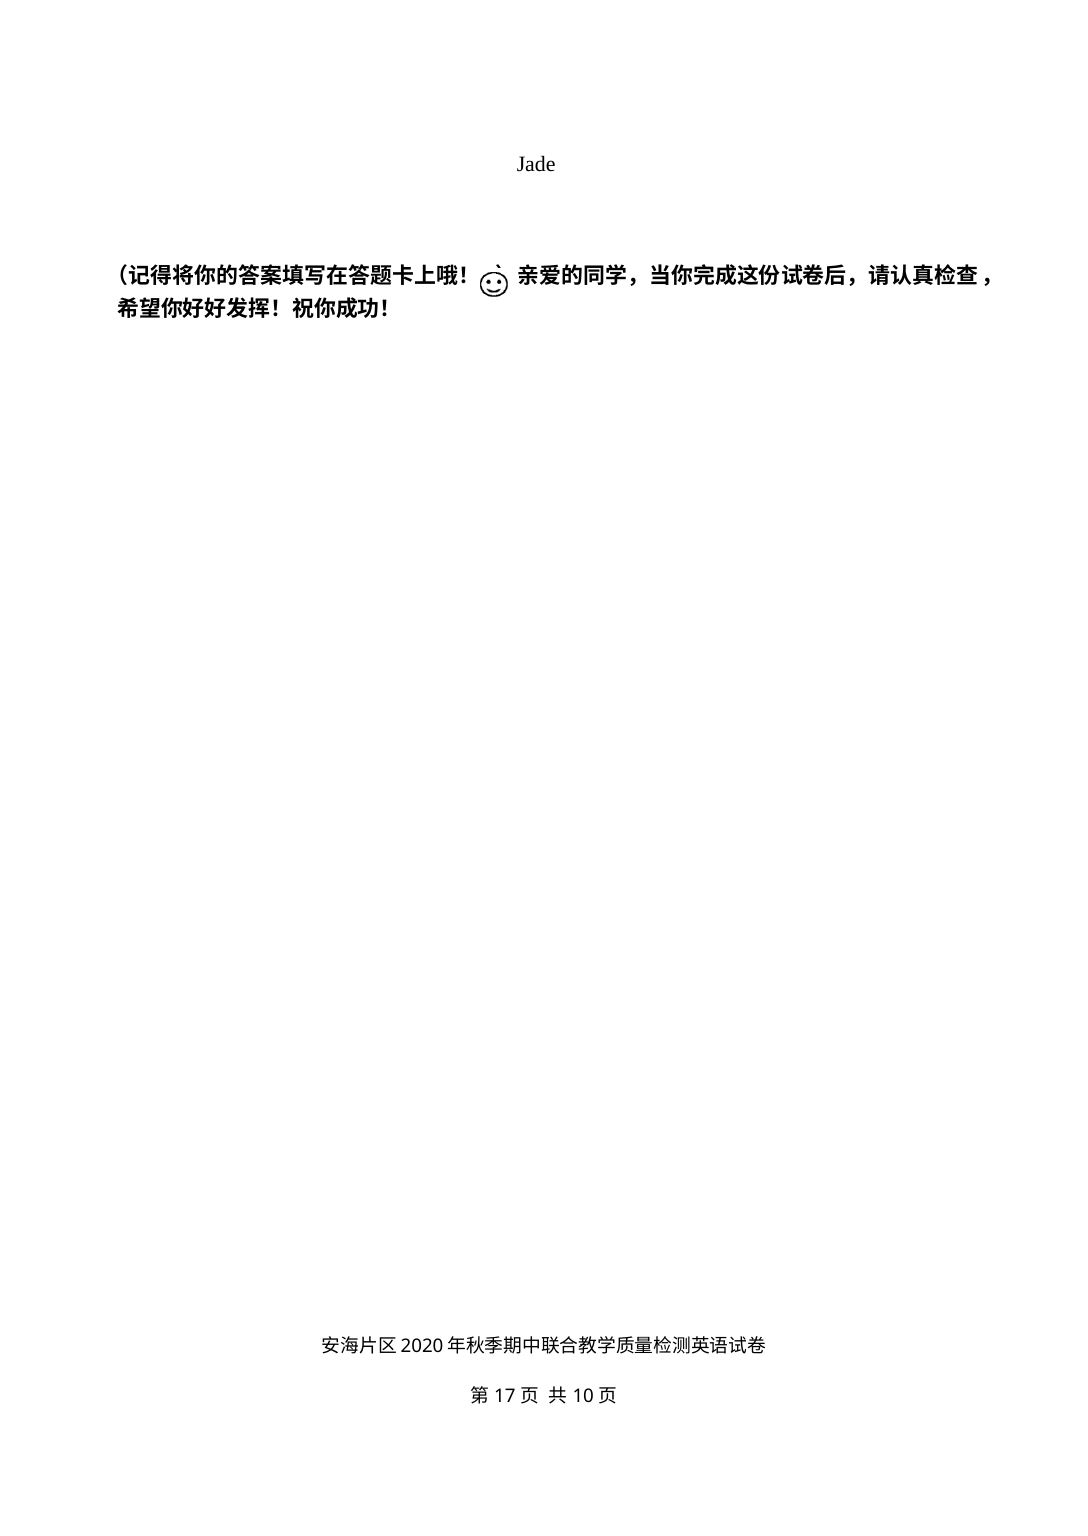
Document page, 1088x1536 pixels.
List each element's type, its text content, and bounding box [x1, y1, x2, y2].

text （记得将你的答案填写在答题卡上哦！ ）亲爱的同学，当你完成这份试卷后，请认真检查，希望你好好发挥！祝你成功！ [106, 258, 981, 323]
text Jade [106, 147, 981, 180]
picture [478, 268, 510, 301]
